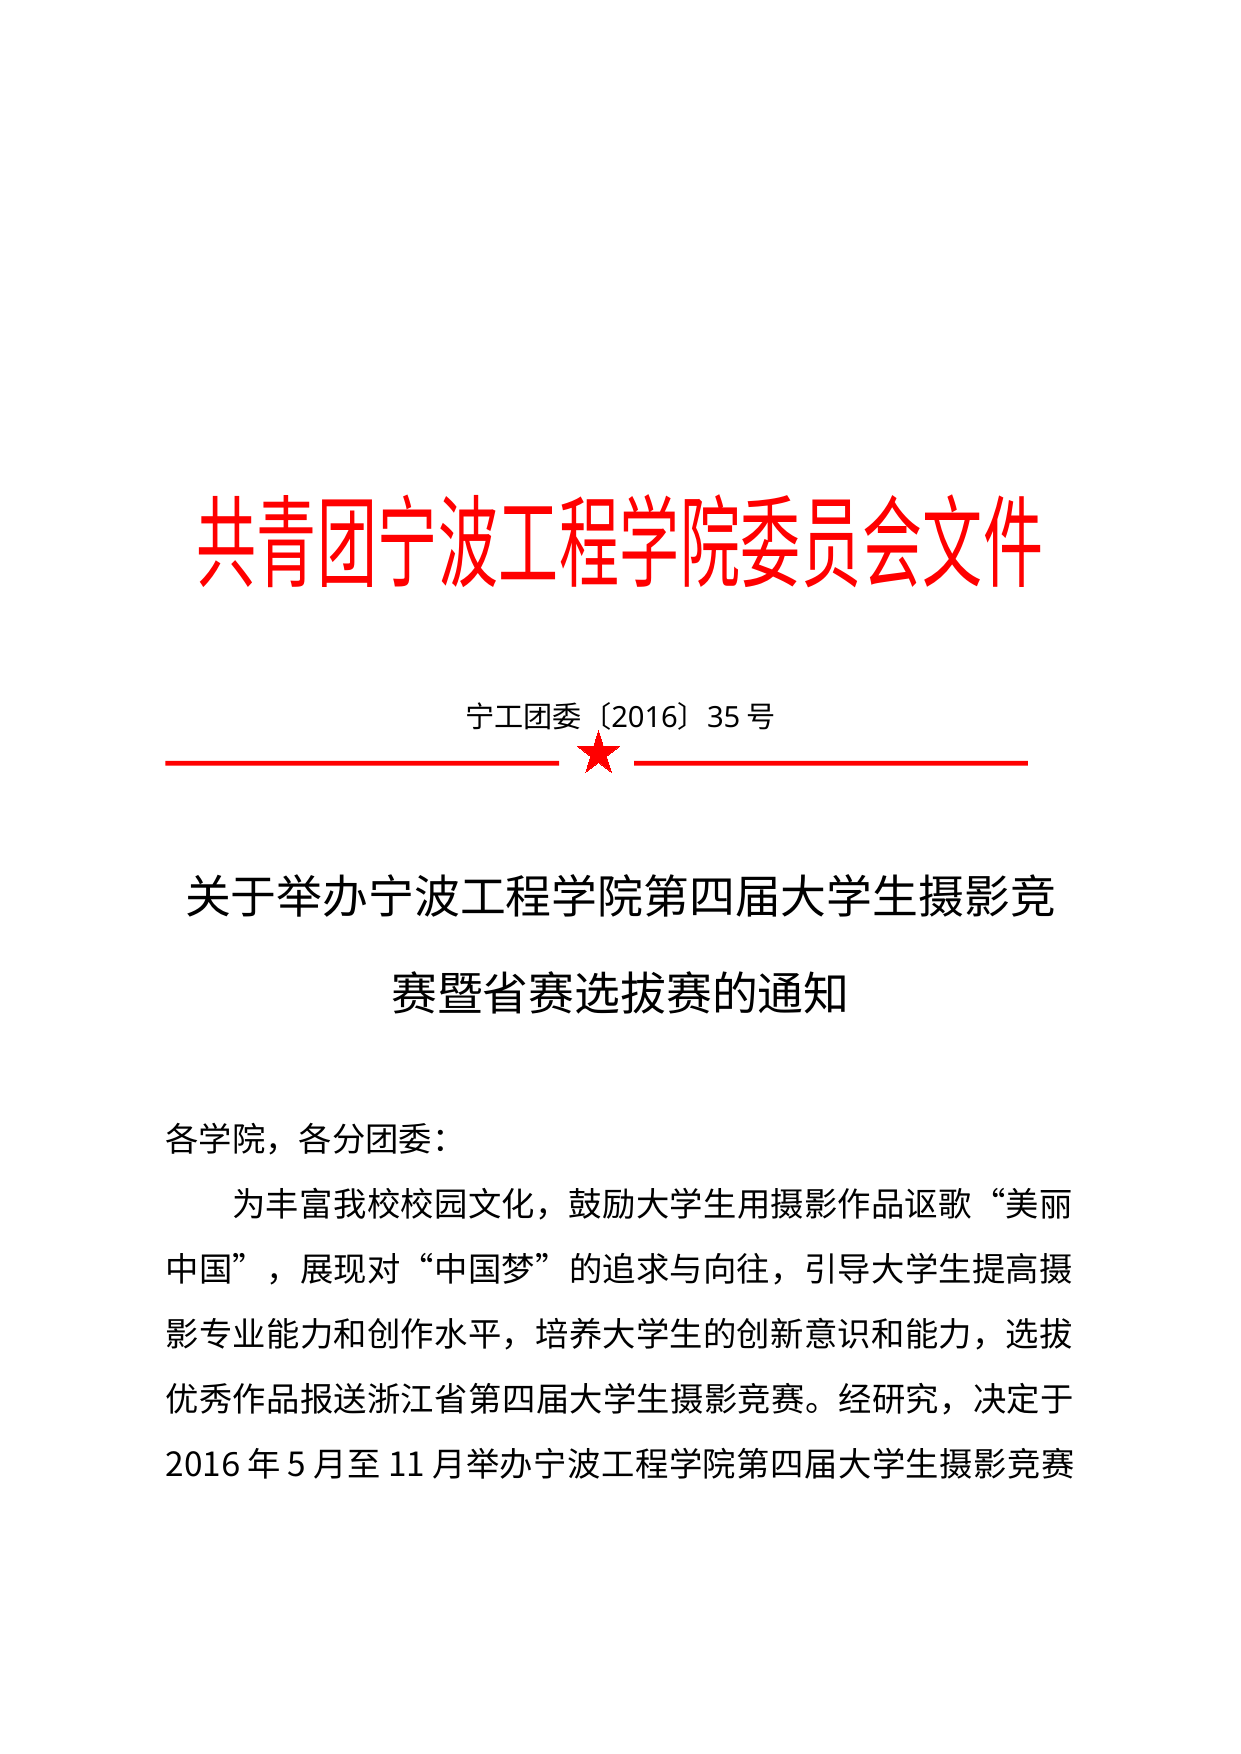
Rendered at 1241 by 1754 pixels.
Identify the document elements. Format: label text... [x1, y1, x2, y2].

text 共青团宁波工程学院委员会文件 [165, 454, 1075, 617]
text 宁工团委〔2016〕35号 [165, 682, 1075, 747]
text 各学院，各分团委： [165, 1104, 1075, 1169]
text 关于举办宁波工程学院第四届大学生摄影竞赛暨省赛选拔赛的通知 [165, 844, 1075, 1039]
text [165, 1169, 1075, 1494]
